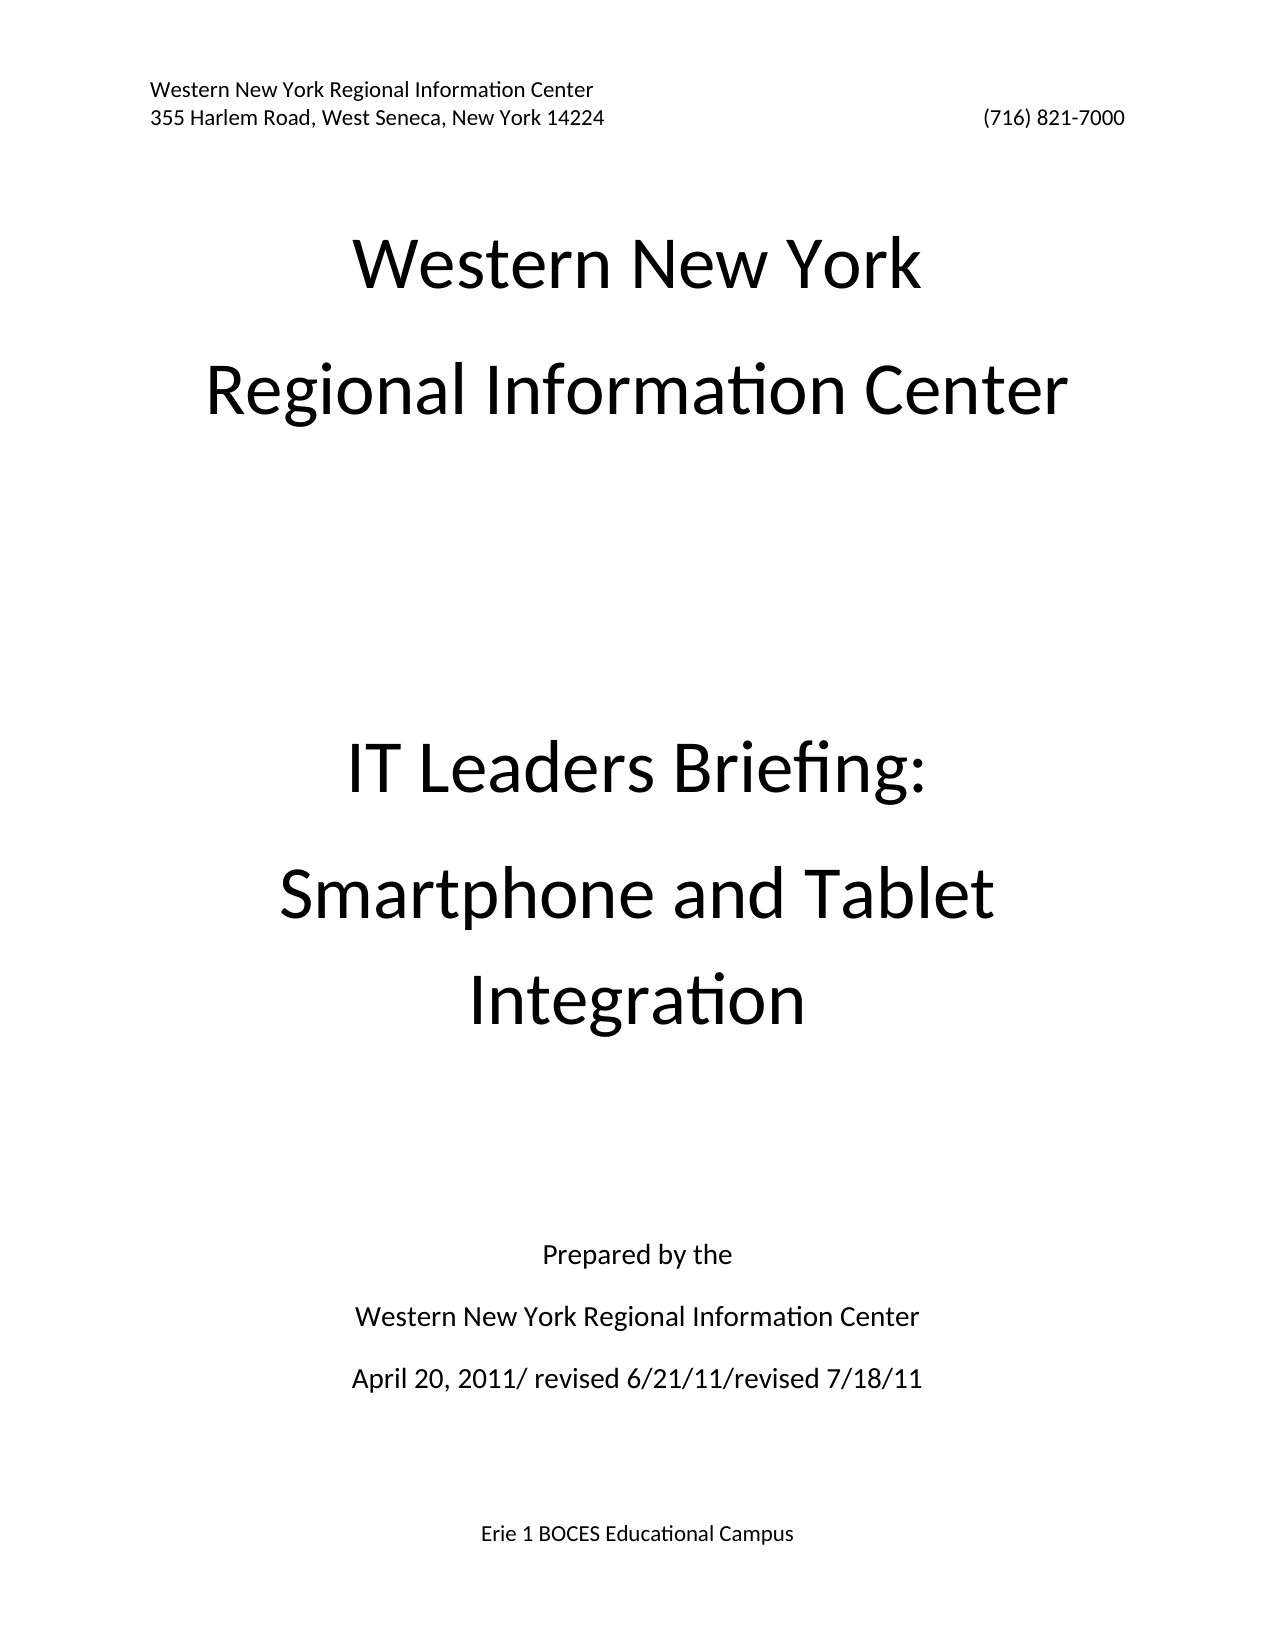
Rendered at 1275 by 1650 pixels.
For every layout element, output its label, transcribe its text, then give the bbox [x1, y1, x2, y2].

text IT Leaders Briefing: [150, 720, 1125, 812]
text Western New York [150, 216, 1125, 307]
text April 20, 2011/ revised 6/21/11/revised 7/18/11 [150, 1360, 1125, 1396]
text Western New York Regional Information Center [150, 1298, 1125, 1334]
text Smartphone and Tablet Integration [150, 846, 1125, 1043]
text Regional Information Center [150, 342, 1125, 433]
text Prepared by the [150, 1236, 1125, 1272]
